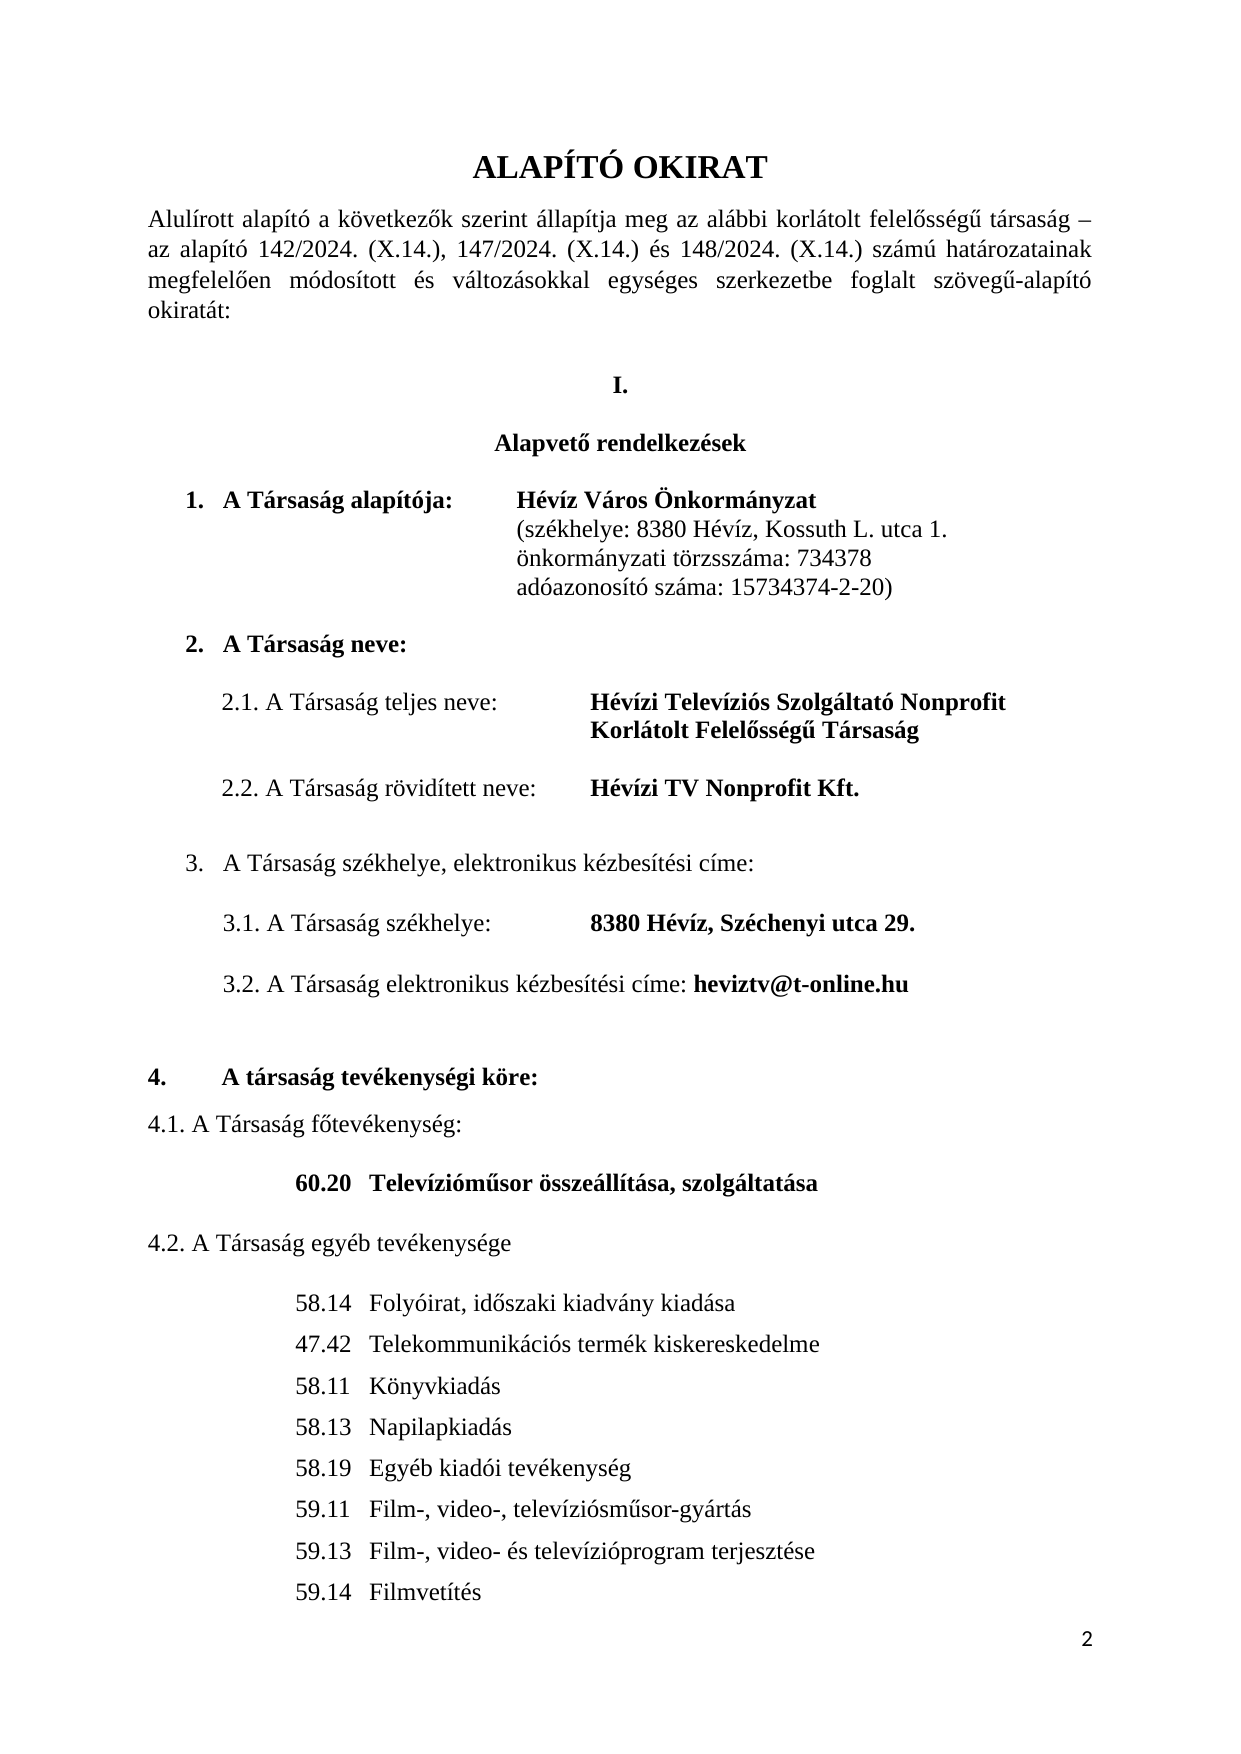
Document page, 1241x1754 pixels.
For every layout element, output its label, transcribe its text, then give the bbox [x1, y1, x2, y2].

text 2.2. A Társaság rövidített neve: Hévízi TV Nonprofit Kft. [148, 773, 1093, 802]
subtitle 58.19 Egyéb kiadói tevékenység [148, 1453, 1093, 1482]
list (székhelye: 8380 Hévíz, Kossuth L. utca 1. [516, 514, 1093, 543]
subtitle 58.13 Napilapkiadás [148, 1412, 1093, 1441]
list A Társaság neve: [185, 629, 1093, 658]
list 3.1. A Társaság székhelye: 8380 Hévíz, Széchenyi utca 29. [223, 908, 1093, 937]
text I. [148, 370, 1093, 399]
subtitle 59.11 Film-, video-, televíziósműsor-gyártás [148, 1494, 1093, 1523]
list A Társaság alapítója: Hévíz Város Önkormányzat [185, 485, 1093, 514]
text 2.1. A Társaság teljes neve: Hévízi Televíziós Szolgáltató Nonprofit [148, 687, 1093, 715]
subtitle 59.13 Film-, video- és televízióprogram terjesztése [148, 1536, 1093, 1564]
text Korlátolt Felelősségű Társaság [516, 715, 1093, 744]
text 4.2. A Társaság egyéb tevékenysége [148, 1228, 1093, 1257]
subtitle 59.14 Filmvetítés [148, 1577, 1093, 1606]
list adóazonosító száma: 15734374-2-20) [516, 572, 1093, 600]
text 4. A társaság tevékenységi köre: [148, 1062, 1093, 1091]
text 60.20 Televízióműsor összeállítása, szolgáltatása [221, 1168, 1093, 1197]
subtitle 58.11 Könyvkiadás [148, 1371, 1093, 1399]
text Alulírott alapító a következők szerint állapítja meg az alábbi korlátolt felelősségű társaság – az alapító 142/2024. (X.14.), 147/2024. (X.14.) és 148/2024. (X.14.) számú határozatainak megfelelően módosított és változásokkal egységes szerkezetbe foglalt szövegű-alapító okiratát: [148, 204, 1093, 323]
text Alapvető rendelkezések [148, 428, 1093, 457]
text 4.1. A Társaság főtevékenység: [148, 1109, 1093, 1138]
subtitle 47.42 Telekommunikációs termék kiskereskedelme [148, 1329, 1093, 1358]
text ALAPÍTÓ OKIRAT [148, 148, 1093, 186]
list 3.2. A Társaság elektronikus kézbesítési címe: heviztv@t-online.hu [223, 969, 1093, 997]
list önkormányzati törzsszáma: 734378 [516, 543, 1093, 572]
list A Társaság székhelye, elektronikus kézbesítési címe: [185, 848, 1093, 877]
subtitle 58.14 Folyóirat, időszaki kiadvány kiadása [148, 1288, 1093, 1317]
